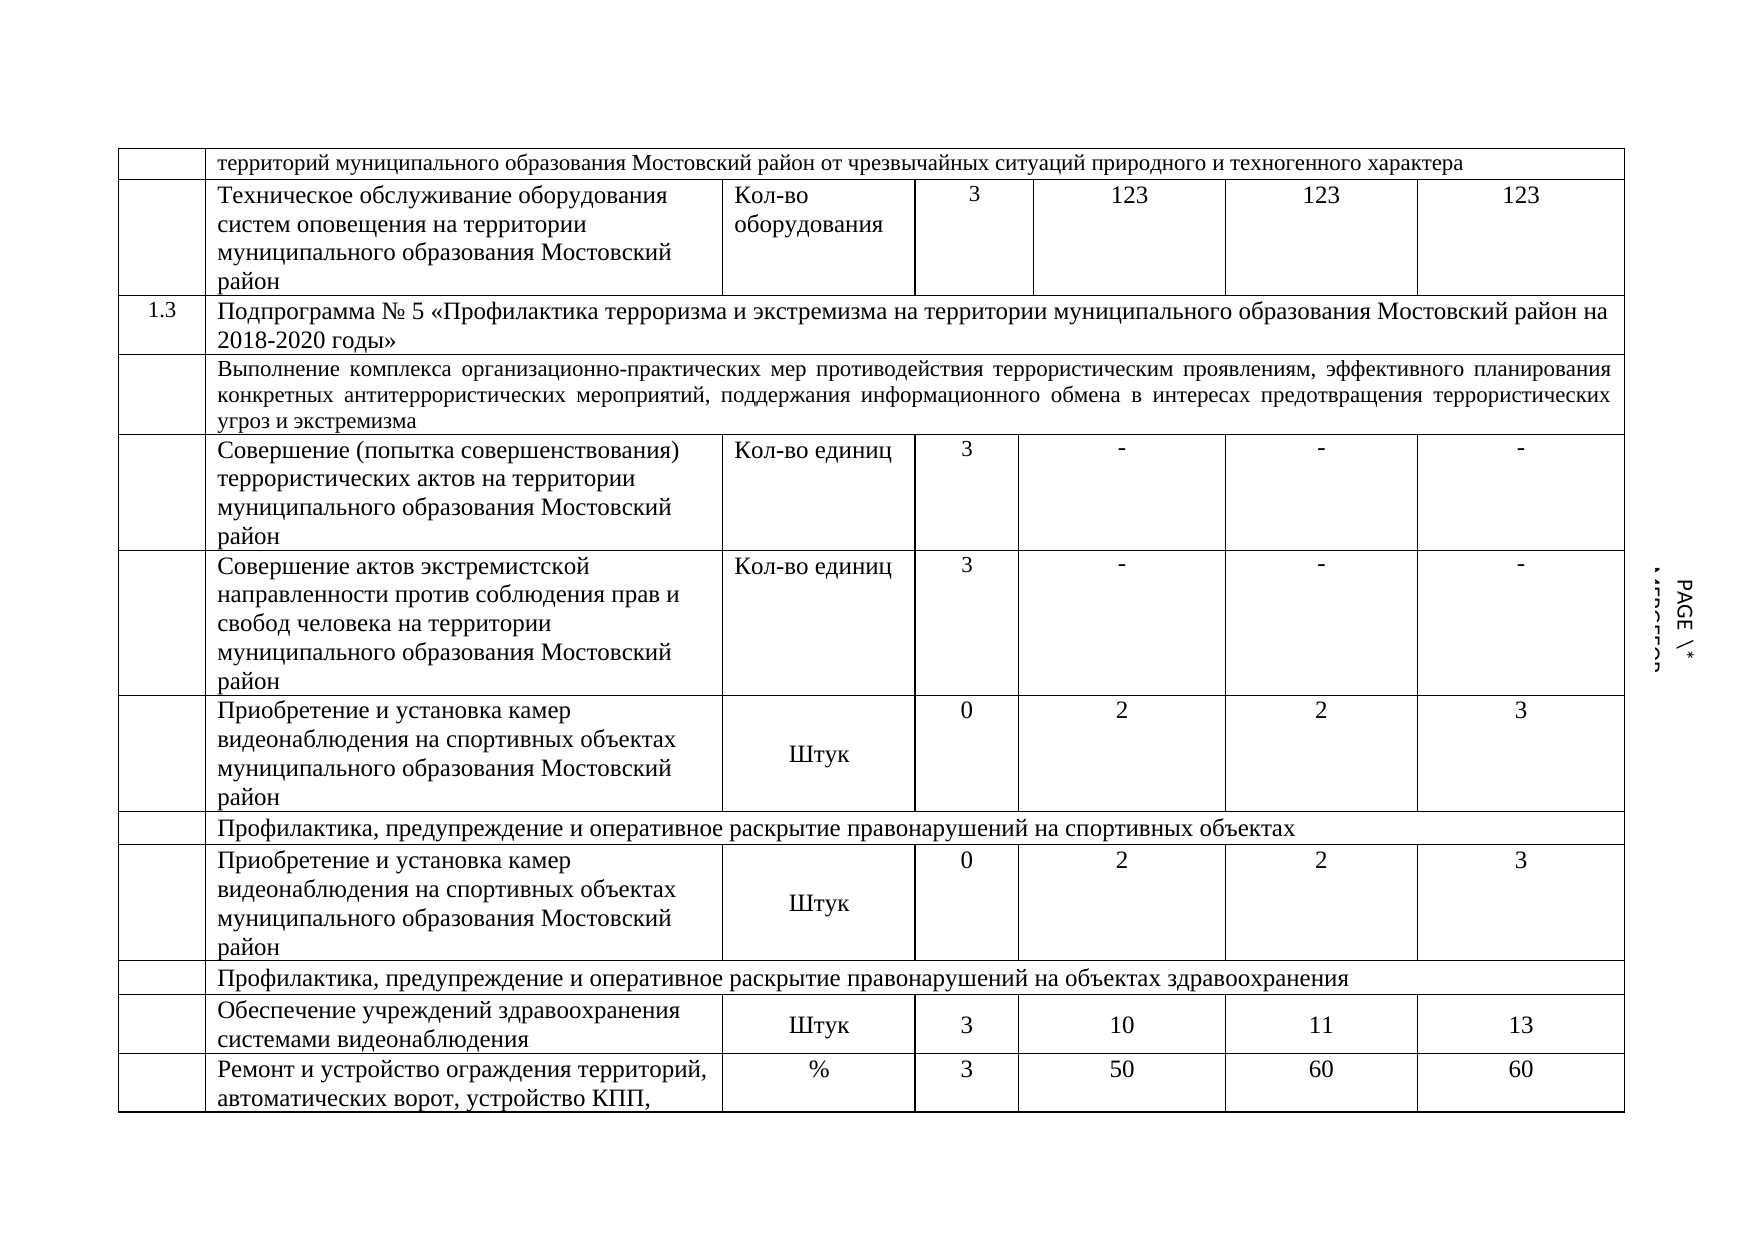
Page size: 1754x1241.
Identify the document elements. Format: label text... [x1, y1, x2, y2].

table_cell 2 [1019, 845, 1225, 960]
table_cell Штук [723, 696, 914, 811]
table_cell 3 [916, 551, 1018, 694]
table_cell 11 [1226, 995, 1417, 1053]
table_cell 1.3 [119, 296, 205, 353]
table_cell 123 [1034, 180, 1225, 295]
table_cell Совершение (попытка совершенствования) террористических актов на территории муниципального образования Мостовский район [206, 435, 722, 550]
table_cell - [1019, 551, 1225, 694]
table_cell 13 [1418, 995, 1624, 1053]
table_cell % [723, 1054, 914, 1111]
table_cell 2 [1019, 696, 1225, 811]
table_cell 0 [916, 696, 1018, 811]
table_cell Обеспечение учреждений здравоохранения системами видеонаблюдения [206, 995, 722, 1053]
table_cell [206, 1054, 722, 1111]
table_cell Профилактика, предупреждение и оперативное раскрытие правонарушений на объектах здравоохранения [206, 961, 1624, 994]
table_cell Профилактика, предупреждение и оперативное раскрытие правонарушений на спортивных объектах [206, 812, 1624, 844]
table_cell - [1019, 435, 1225, 550]
table_cell 50 [1019, 1054, 1225, 1111]
table_cell Совершение актов экстремистской направленности против соблюдения прав и свобод человека на территории муниципального образования Мостовский район [206, 551, 722, 694]
table_cell [119, 355, 205, 434]
table_cell [119, 435, 205, 550]
table_cell Кол-во оборудования [723, 180, 914, 295]
table_cell 3 [916, 435, 1018, 550]
table_cell [119, 180, 205, 295]
table_cell - [1418, 551, 1624, 694]
table_cell Подпрограмма № 5 «Профилактика терроризма и экстремизма на территории муниципального образования Мостовский район на 2018-2020 годы» [206, 296, 1624, 353]
table_cell Штук [723, 995, 914, 1053]
table_cell 2 [1226, 845, 1417, 960]
table_cell - [1226, 435, 1417, 550]
table_cell Кол-во единиц [723, 551, 914, 694]
table_cell 10 [1019, 995, 1225, 1053]
table_cell 3 [1418, 696, 1624, 811]
table_cell [119, 812, 205, 844]
table_cell [119, 1054, 205, 1111]
table_cell 0 [916, 845, 1018, 960]
table_cell 60 [1418, 1054, 1624, 1111]
table_cell 3 [916, 1054, 1018, 1111]
table_cell [119, 961, 205, 994]
table_cell 123 [1226, 180, 1417, 295]
table_cell Штук [723, 845, 914, 960]
table_cell 2 [1226, 696, 1417, 811]
table_cell [119, 551, 205, 694]
table_cell - [1418, 435, 1624, 550]
table_cell 60 [1226, 1054, 1417, 1111]
table_cell 3 [916, 180, 1033, 295]
table_cell Выполнение комплекса организационно-практических мер противодействия террористическим проявлениям, эффективного планирования конкретных антитеррористических мероприятий, поддержания информационного обмена в интересах предотвращения террористических угроз и экстремизма [206, 355, 1624, 434]
table_cell Приобретение и установка камер видеонаблюдения на спортивных объектах муниципального образования Мостовский район [206, 696, 722, 811]
table_cell - [1226, 551, 1417, 694]
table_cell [206, 149, 1624, 179]
table_cell Приобретение и установка камер видеонаблюдения на спортивных объектах муниципального образования Мостовский район [206, 845, 722, 960]
table_cell [119, 845, 205, 960]
table_cell [119, 995, 205, 1053]
table_cell 3 [1418, 845, 1624, 960]
table_cell 3 [916, 995, 1018, 1053]
table_cell [119, 696, 205, 811]
table_cell Кол-во единиц [723, 435, 914, 550]
table_cell Техническое обслуживание оборудования систем оповещения на территории муниципального образования Мостовский район [206, 180, 722, 295]
table_cell [119, 149, 205, 179]
table_cell 123 [1418, 180, 1624, 295]
